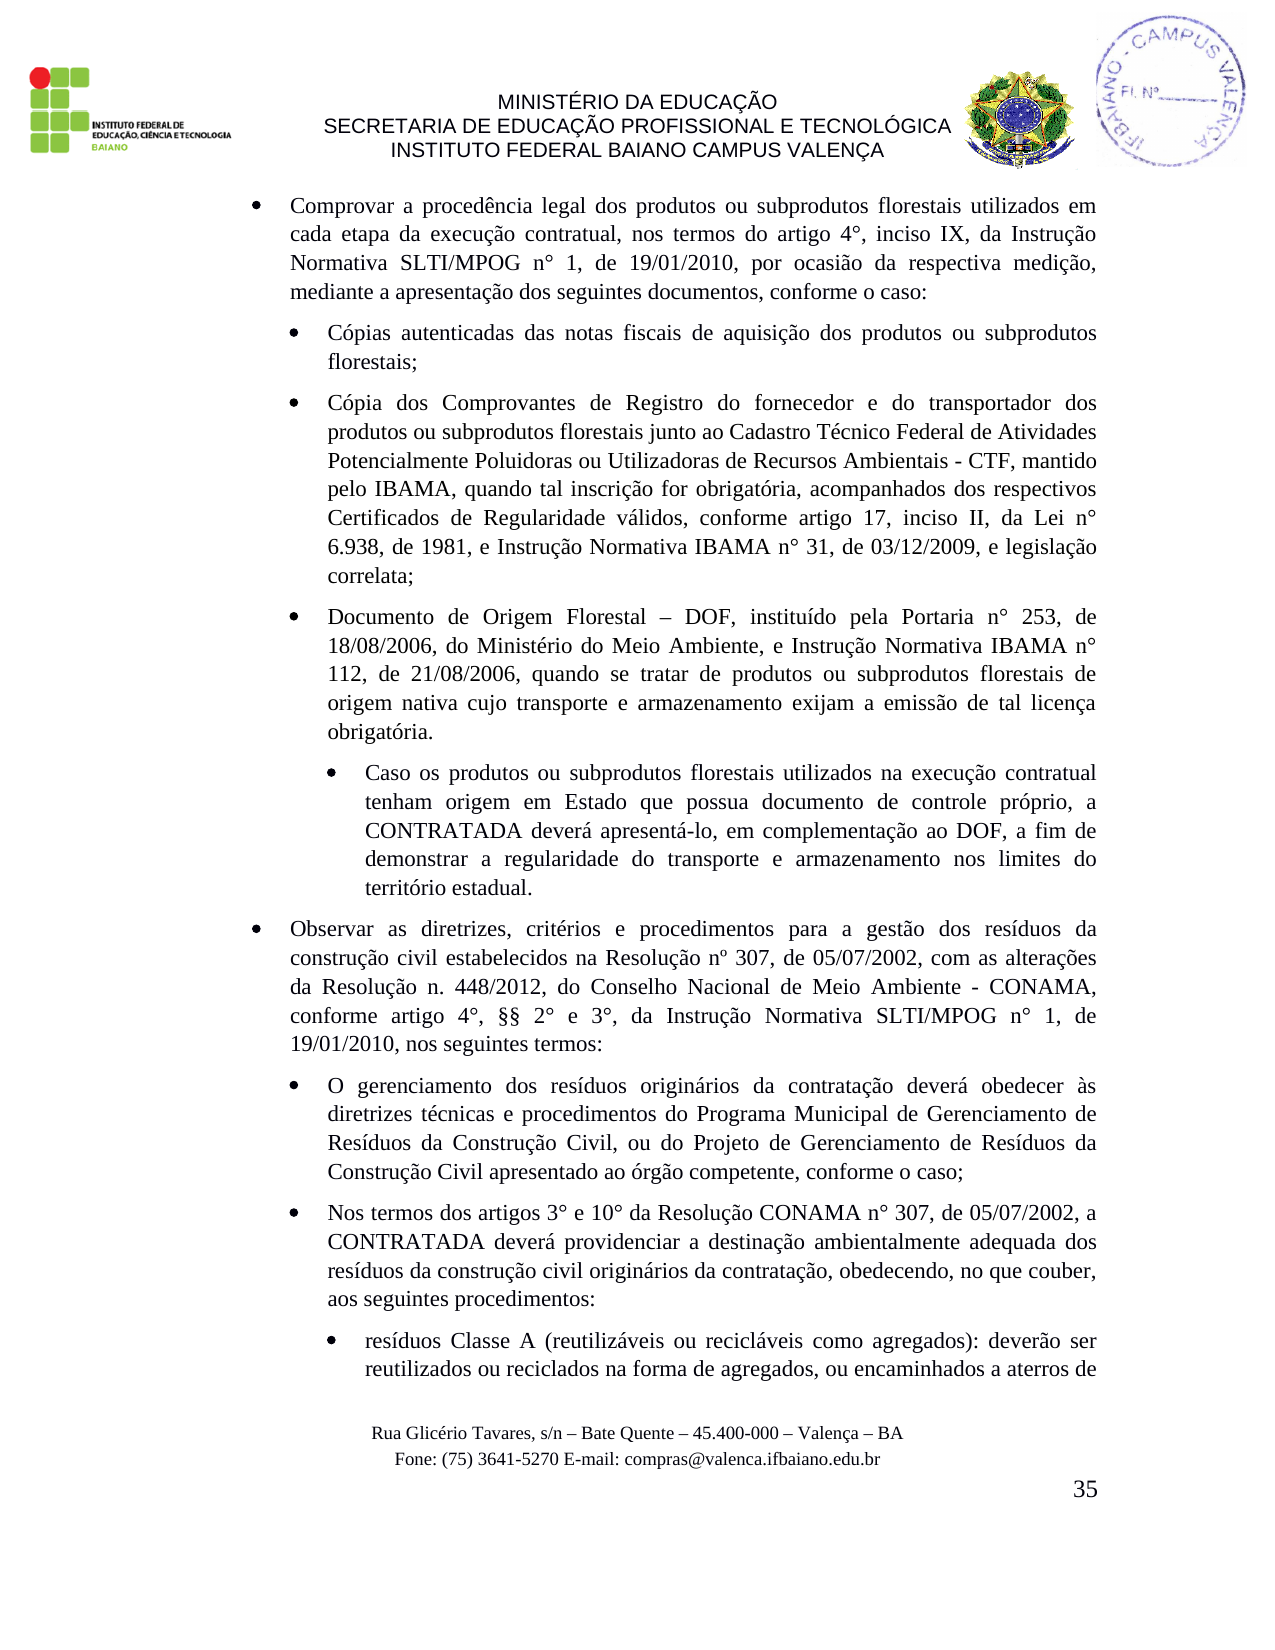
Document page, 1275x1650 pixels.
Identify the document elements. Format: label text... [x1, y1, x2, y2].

list Observar as diretrizes, critérios e procedimentos para a gestão dos resíduos da construção civil estabelecidos na Resolução nº 307, de 05/07/2002, com as alterações da Resolução n. 448/2012, do Conselho Nacional de Meio Ambiente - CONAMA, conforme artigo 4°, §§ 2° e 3°, da Instrução Normativa SLTI/MPOG n° 1, de 19/01/2010, nos seguintes termos: [252, 914, 1098, 1058]
list Comprovar a procedência legal dos produtos ou subprodutos florestais utilizados em cada etapa da execução contratual, nos termos do artigo 4°, inciso IX, da Instrução Normativa SLTI/MPOG n° 1, de 19/01/2010, por ocasião da respectiva medição, mediante a apresentação dos seguintes documentos, conforme o caso: [252, 190, 1098, 305]
picture [1096, 12, 1248, 167]
list Documento de Origem Florestal – DOF, instituído pela Portaria n° 253, de 18/08/2006, do Ministério do Meio Ambiente, e Instrução Normativa IBAMA n° 112, de 21/08/2006, quando se tratar de produtos ou subprodutos florestais de origem nativa cujo transporte e armazenamento exijam a emissão de tal licença obrigatória. [290, 601, 1098, 745]
list Nos termos dos artigos 3° e 10° da Resolução CONAMA n° 307, de 05/07/2002, a CONTRATADA deverá providenciar a destinação ambientalmente adequada dos resíduos da construção civil originários da contratação, obedecendo, no que couber, aos seguintes procedimentos: [290, 1198, 1098, 1313]
list O gerenciamento dos resíduos originários da contratação deverá obedecer às diretrizes técnicas e procedimentos do Programa Municipal de Gerenciamento de Resíduos da Construção Civil, ou do Projeto de Gerenciamento de Resíduos da Construção Civil apresentado ao órgão competente, conforme o caso; [290, 1070, 1098, 1185]
list Caso os produtos ou subprodutos florestais utilizados na execução contratual tenham origem em Estado que possua documento de controle próprio, a CONTRATADA deverá apresentá-lo, em complementação ao DOF, a fim de demonstrar a regularidade do transporte e armazenamento nos limites do território estadual. [327, 758, 1098, 901]
list Cópias autenticadas das notas fiscais de aquisição dos produtos ou subprodutos florestais; [290, 318, 1098, 375]
list Cópia dos Comprovantes de Registro do fornecedor e do transportador dos produtos ou subprodutos florestais junto ao Cadastro Técnico Federal de Atividades Potencialmente Poluidoras ou Utilizadoras de Recursos Ambientais - CTF, mantido pelo IBAMA, quando tal inscrição for obrigatória, acompanhados dos respectivos Certificados de Regularidade válidos, conforme artigo 17, inciso II, da Lei n° 6.938, de 1981, e Instrução Normativa IBAMA n° 31, de 03/12/2009, e legislação correlata; [290, 388, 1098, 589]
